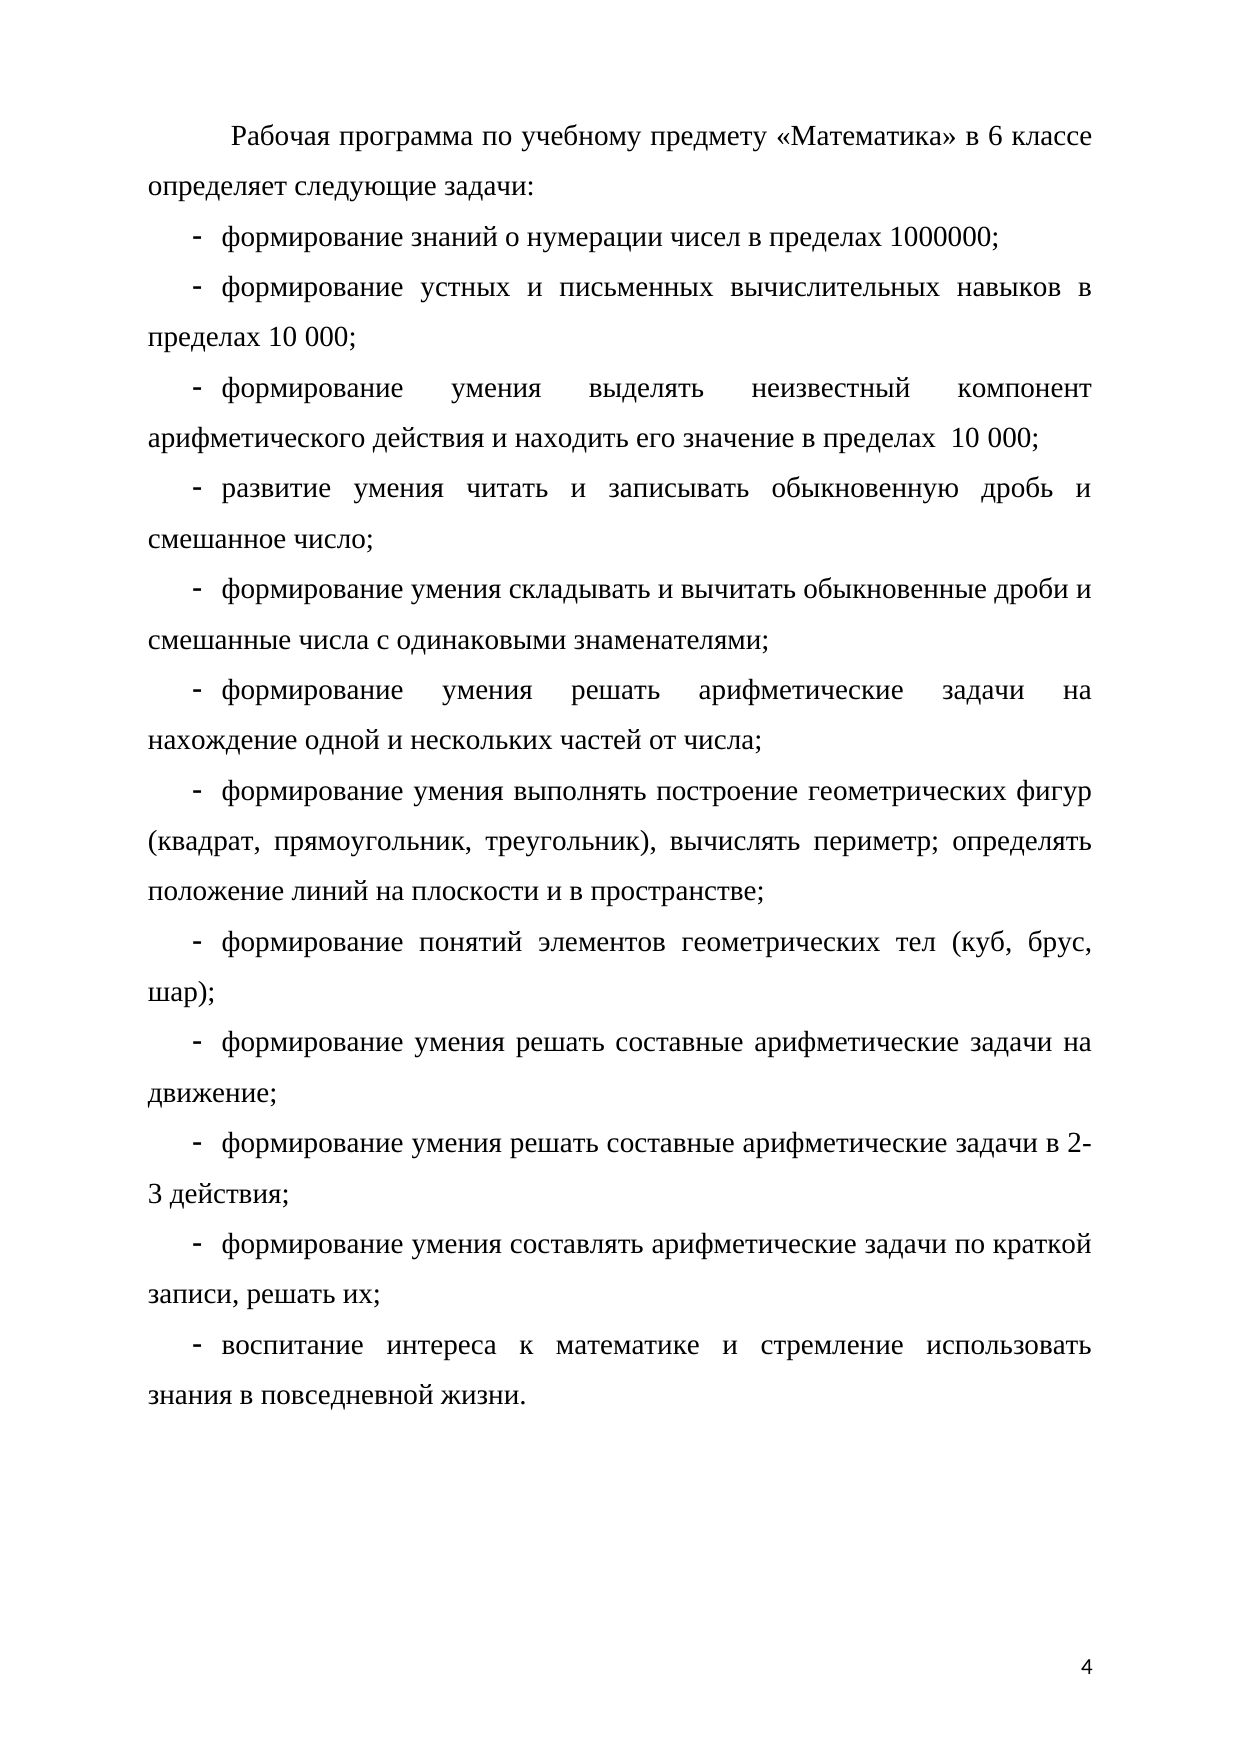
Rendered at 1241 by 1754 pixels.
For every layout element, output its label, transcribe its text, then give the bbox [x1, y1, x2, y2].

list формирование понятий элементов геометрических тел (куб, брус, шар); [148, 924, 1092, 1008]
list развитие умения читать и записывать обыкновенную дробь и смешанное число; [148, 471, 1092, 554]
list формирование умения выполнять построение геометрических фигур (квадрат, прямоугольник, треугольник), вычислять периметр; определять положение линий на плоскости и в пространстве; [148, 773, 1092, 907]
list формирование устных и письменных вычислительных навыков в пределах 10 000; [148, 269, 1092, 353]
list формирование умения составлять арифметические задачи по краткой записи, решать их; [148, 1226, 1092, 1310]
list формирование умения решать составные арифметические задачи на движение; [148, 1024, 1092, 1108]
list формирование умения выделять неизвестный компонент арифметического действия и находить его значение в пределах 10 000; [148, 370, 1092, 454]
list формирование знаний о нумерации чисел в пределах 1000000; [148, 219, 1092, 252]
list формирование умения складывать и вычитать обыкновенные дроби и смешанные числа с одинаковыми знаменателями; [148, 571, 1092, 655]
list формирование умения решать арифметические задачи на нахождение одной и нескольких частей от числа; [148, 672, 1092, 756]
text Рабочая программа по учебному предмету «Математика» в 6 классе определяет следующие задачи: [148, 118, 1092, 202]
list воспитание интереса к математике и стремление использовать знания в повседневной жизни. [148, 1327, 1092, 1411]
list формирование умения решать составные арифметические задачи в 2-3 действия; [148, 1125, 1092, 1209]
